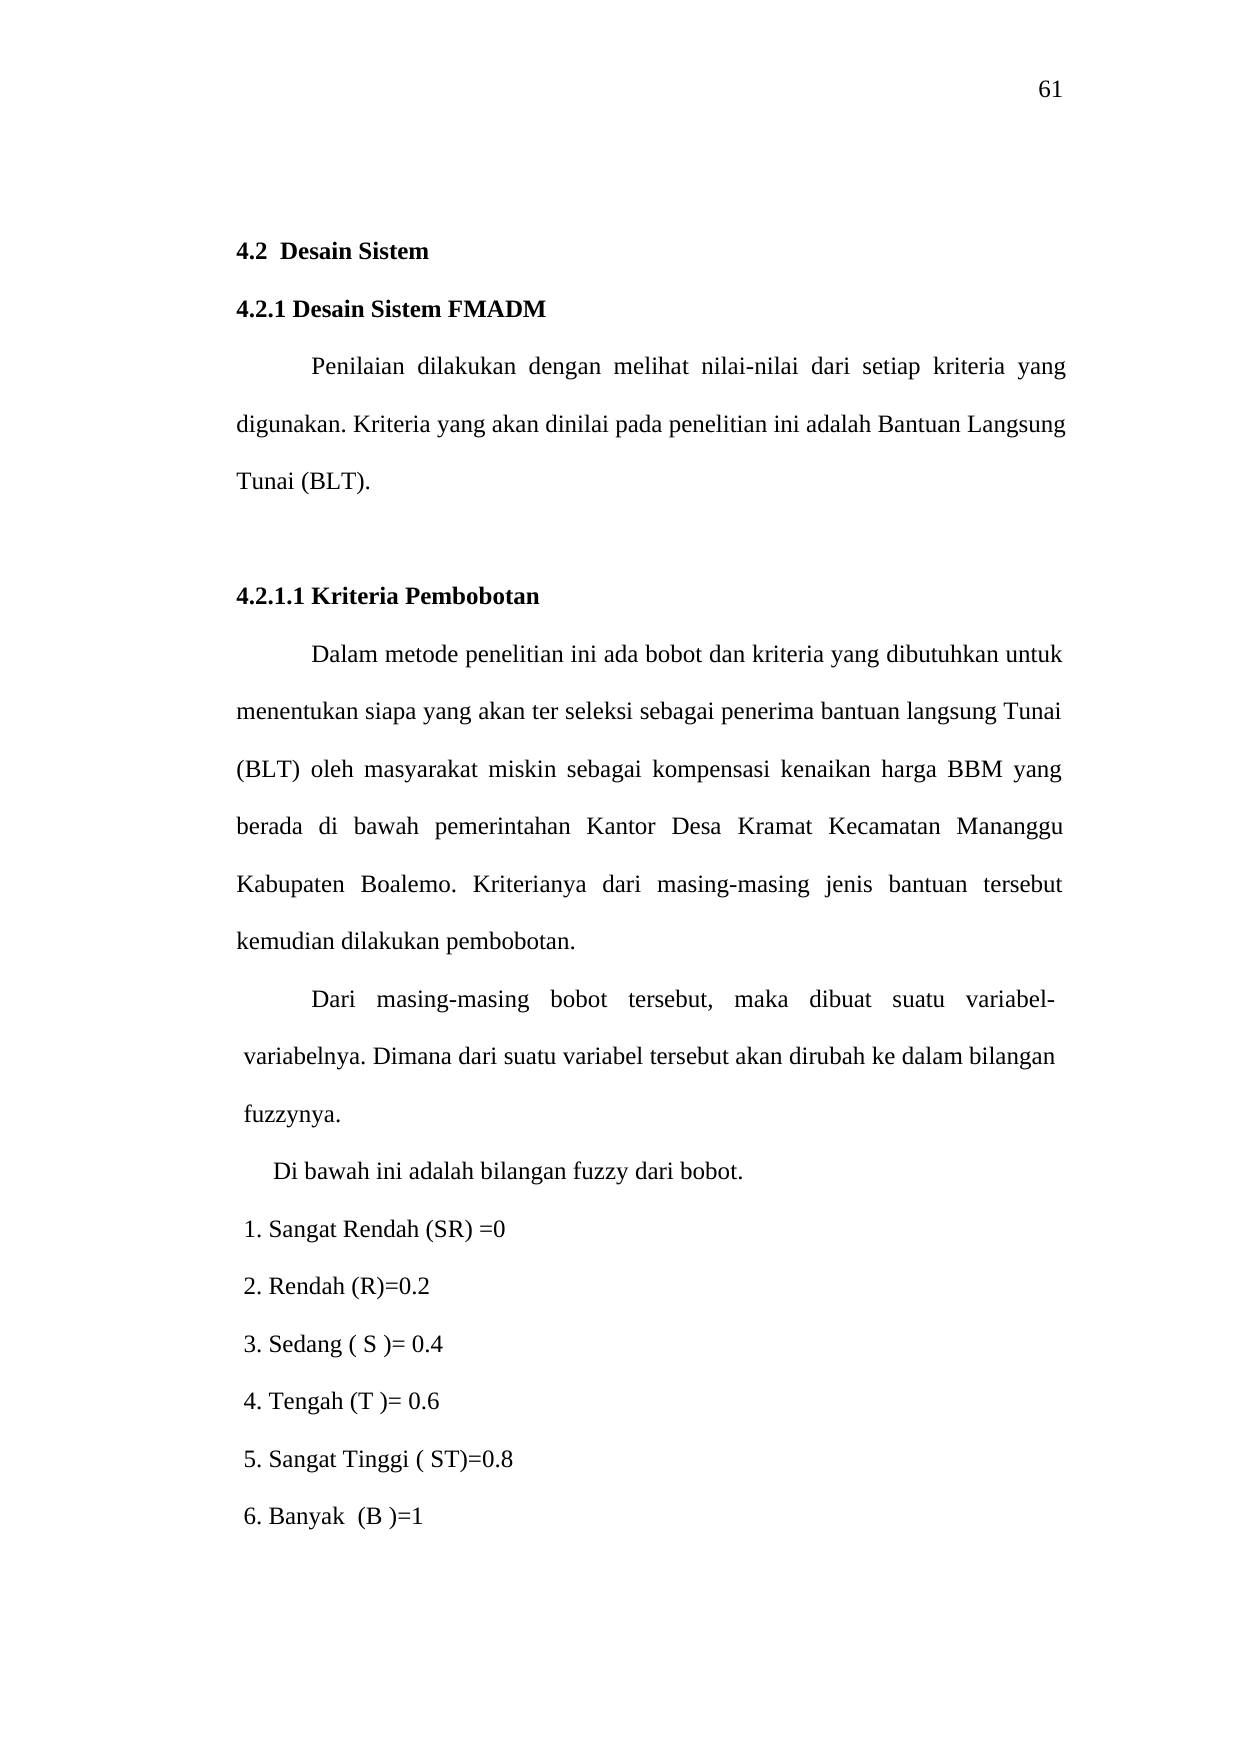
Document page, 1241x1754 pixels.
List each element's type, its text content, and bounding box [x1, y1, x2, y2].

text 3. Sedang ( S )= 0.4 [243, 1329, 1063, 1357]
text 4.2.1.1 Kriteria Pembobotan [236, 581, 1063, 610]
text 4.2 Desain Sistem [236, 236, 1063, 265]
text 6. Banyak (B )=1 [243, 1501, 1063, 1530]
text 4.2.1 Desain Sistem FMADM [236, 294, 1063, 322]
text Dalam metode penelitian ini ada bobot dan kriteria yang dibutuhkan untuk menentukan siapa yang akan ter seleksi sebagai penerima bantuan langsung Tunai (BLT) oleh masyarakat miskin sebagai kompensasi kenaikan harga BBM yang berada di bawah pemerintahan Kantor Desa Kramat Kecamatan Mananggu Kabupaten Boalemo. Kriterianya dari masing-masing jenis bantuan tersebut kemudian dilakukan pembobotan. [236, 639, 1063, 955]
text 1. Sangat Rendah (SR) =0 [243, 1214, 1063, 1242]
text Penilaian dilakukan dengan melihat nilai-nilai dari setiap kriteria yang digunakan. Kriteria yang akan dinilai pada penelitian ini adalah Bantuan Langsung Tunai (BLT). [236, 351, 1066, 495]
text Dari masing-masing bobot tersebut, maka dibuat suatu variabel-variabelnya. Dimana dari suatu variabel tersebut akan dirubah ke dalam bilangan fuzzynya. [243, 984, 1055, 1127]
text Di bawah ini adalah bilangan fuzzy dari bobot. [273, 1156, 1063, 1185]
text 5. Sangat Tinggi ( ST)=0.8 [243, 1444, 1063, 1472]
text 2. Rendah (R)=0.2 [243, 1271, 1063, 1300]
text 4. Tengah (T )= 0.6 [243, 1386, 1063, 1415]
